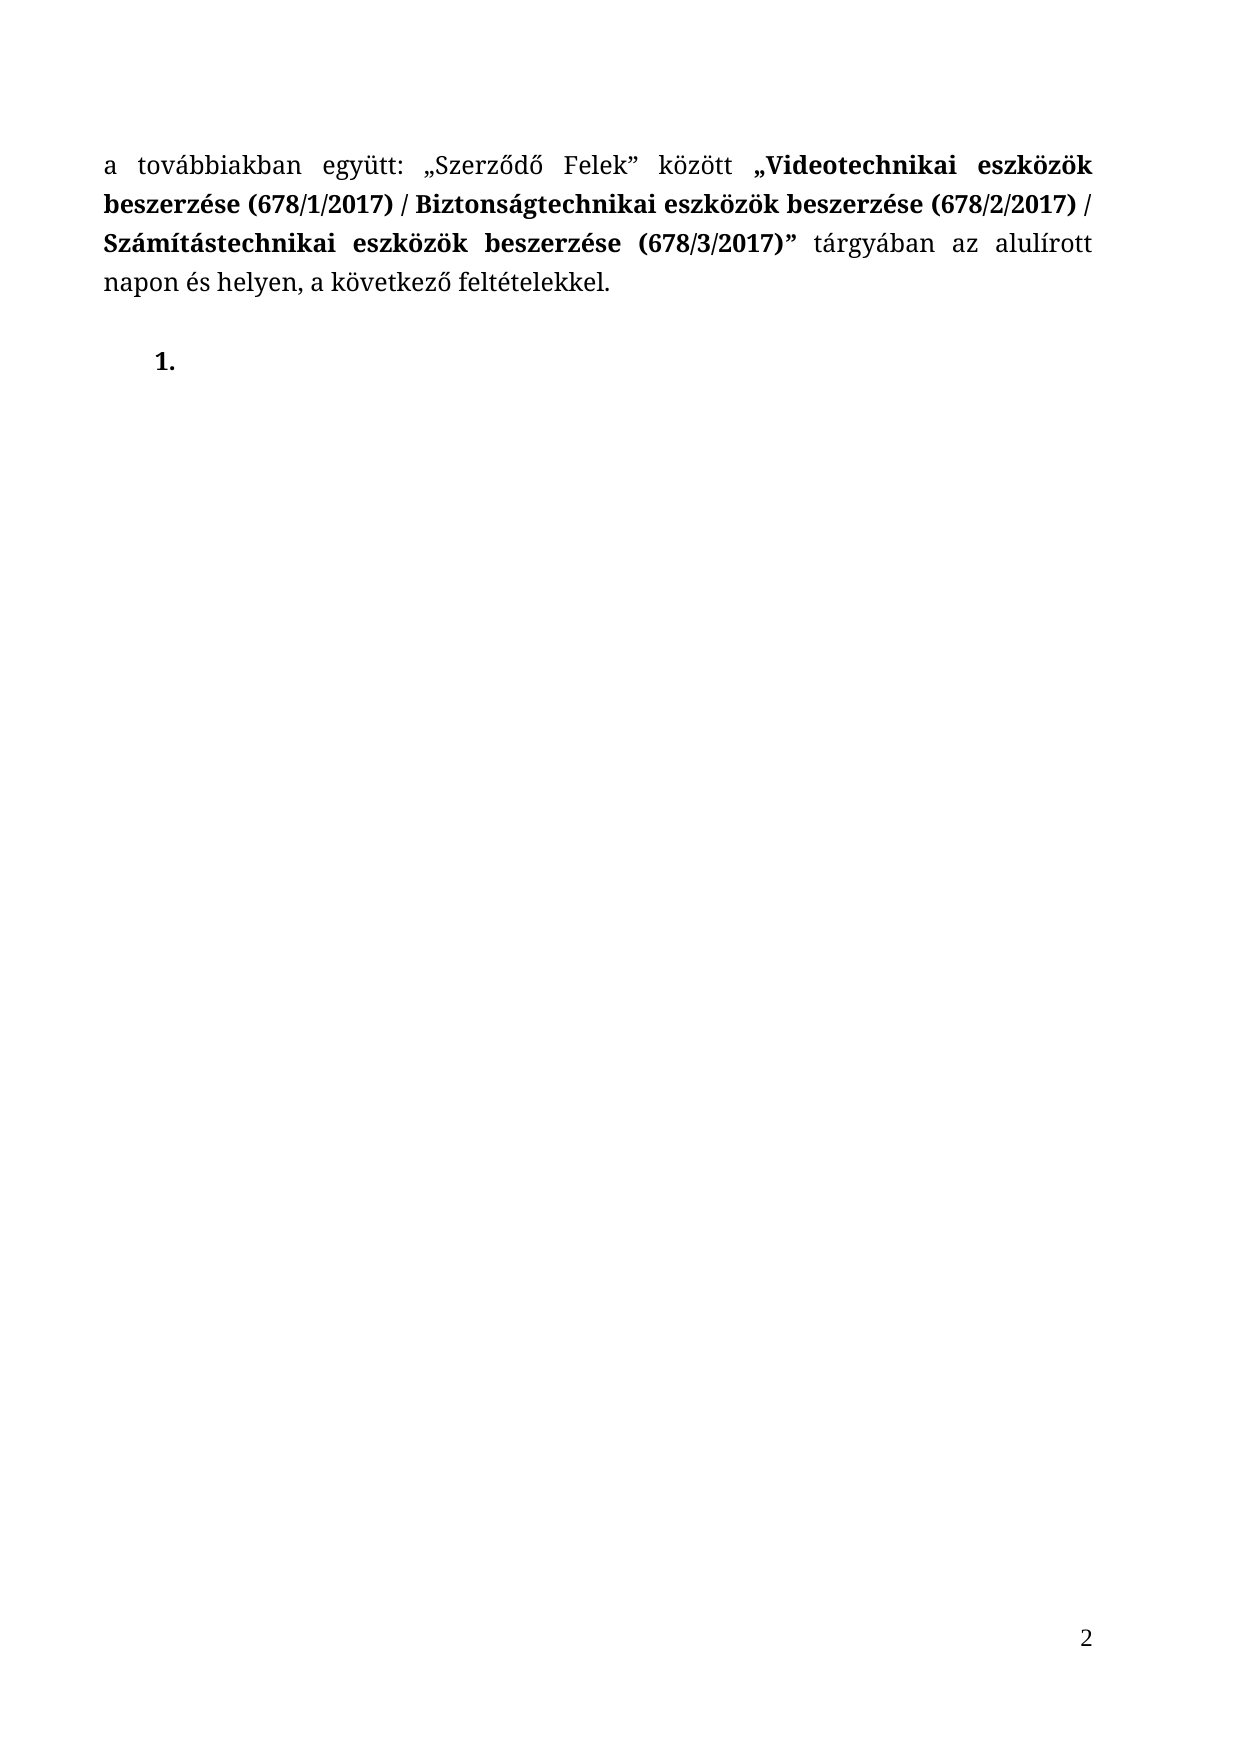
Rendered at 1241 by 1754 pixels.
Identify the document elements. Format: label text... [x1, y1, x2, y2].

text a továbbiakban együtt: „Szerződő Felek” között „Videotechnikai eszközök beszerzése (678/1/2017) / Biztonságtechnikai eszközök beszerzése (678/2/2017) / Számítástechnikai eszközök beszerzése (678/3/2017)” tárgyában az alulírott napon és helyen, a következő feltételekkel. [103, 148, 1093, 299]
